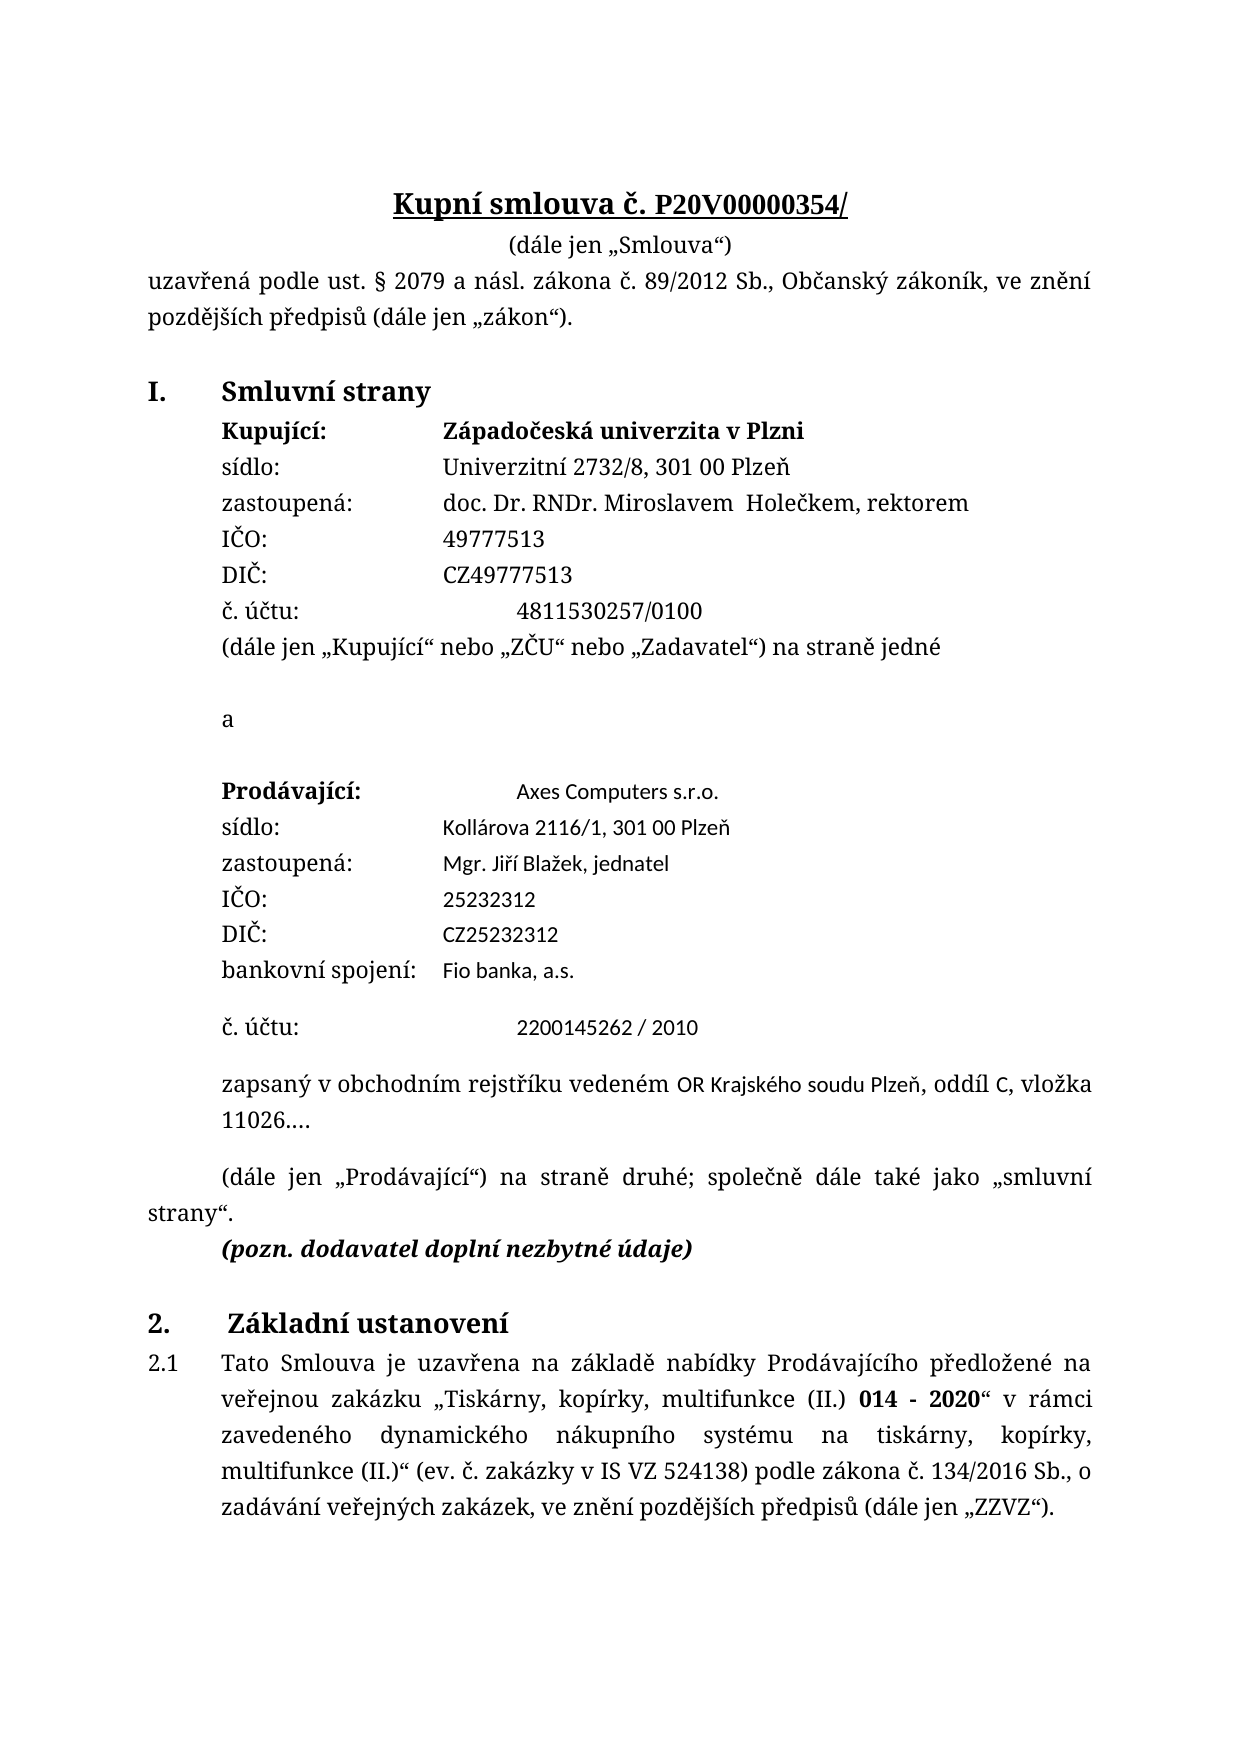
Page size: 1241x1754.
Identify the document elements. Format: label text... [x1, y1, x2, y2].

text zastoupená: Mgr. Jiří Blažek, jednatel [221, 847, 1093, 878]
text IČO: 25232312 [221, 882, 1093, 914]
text sídlo: Kollárova 2116/1, 301 00 Plzeň [221, 811, 1093, 842]
text Kupní smlouva č. P20V00000354/ [148, 183, 1093, 223]
text (pozn. dodavatel doplní nezbytné údaje) [148, 1232, 1093, 1264]
text bankovní spojení: Fio banka, a.s. [148, 954, 1093, 986]
text zapsaný v obchodním rejstříku vedeném OR Krajského soudu Plzeň, oddíl C, vložka 11026.… [221, 1068, 1093, 1135]
text (dále jen „Prodávající“) na straně druhé; společně dále také jako „smluvní strany“. [148, 1161, 1093, 1228]
text uzavřená podle ust. § 2079 a násl. zákona č. 89/2012 Sb., Občanský zákoník, ve znění pozdějších předpisů (dále jen „zákon“). [148, 265, 1093, 332]
text Prodávající: Axes Computers s.r.o. [221, 775, 1093, 806]
text č. účtu: 2200145262 / 2010 [221, 1011, 1093, 1042]
text zastoupená: doc. Dr. RNDr. Miroslavem Holečkem, rektorem [221, 487, 1093, 518]
text a [221, 703, 1093, 734]
text IČO: 49777513 [221, 523, 1093, 554]
text sídlo: Univerzitní 2732/8, 301 00 Plzeň [221, 451, 1093, 482]
text I. Smluvní strany [148, 373, 1093, 410]
text (dále jen „Kupující“ nebo „ZČU“ nebo „Zadavatel“) na straně jedné [221, 631, 1093, 662]
text 2.1 Tato Smlouva je uzavřena na základě nabídky Prodávajícího předložené na veřejnou zakázku „Tiskárny, kopírky, multifunkce (II.) 014 - 2020“ v rámci zavedeného dynamického nákupního systému na tiskárny, kopírky, multifunkce (II.)“ (ev. č. zakázky v IS VZ 524138) podle zákona č. 134/2016 Sb., o zadávání veřejných zakázek, ve znění pozdějších předpisů (dále jen „ZZVZ“). [148, 1347, 1093, 1522]
text DIČ: CZ49777513 [221, 559, 1093, 590]
text (dále jen „Smlouva“) [148, 229, 1093, 260]
text č. účtu: 4811530257/0100 [221, 595, 1093, 626]
text 2. Základní ustanovení [148, 1304, 1093, 1341]
text Kupující: Západočeská univerzita v Plzni [221, 415, 1093, 447]
text DIČ: CZ25232312 [221, 918, 1093, 950]
